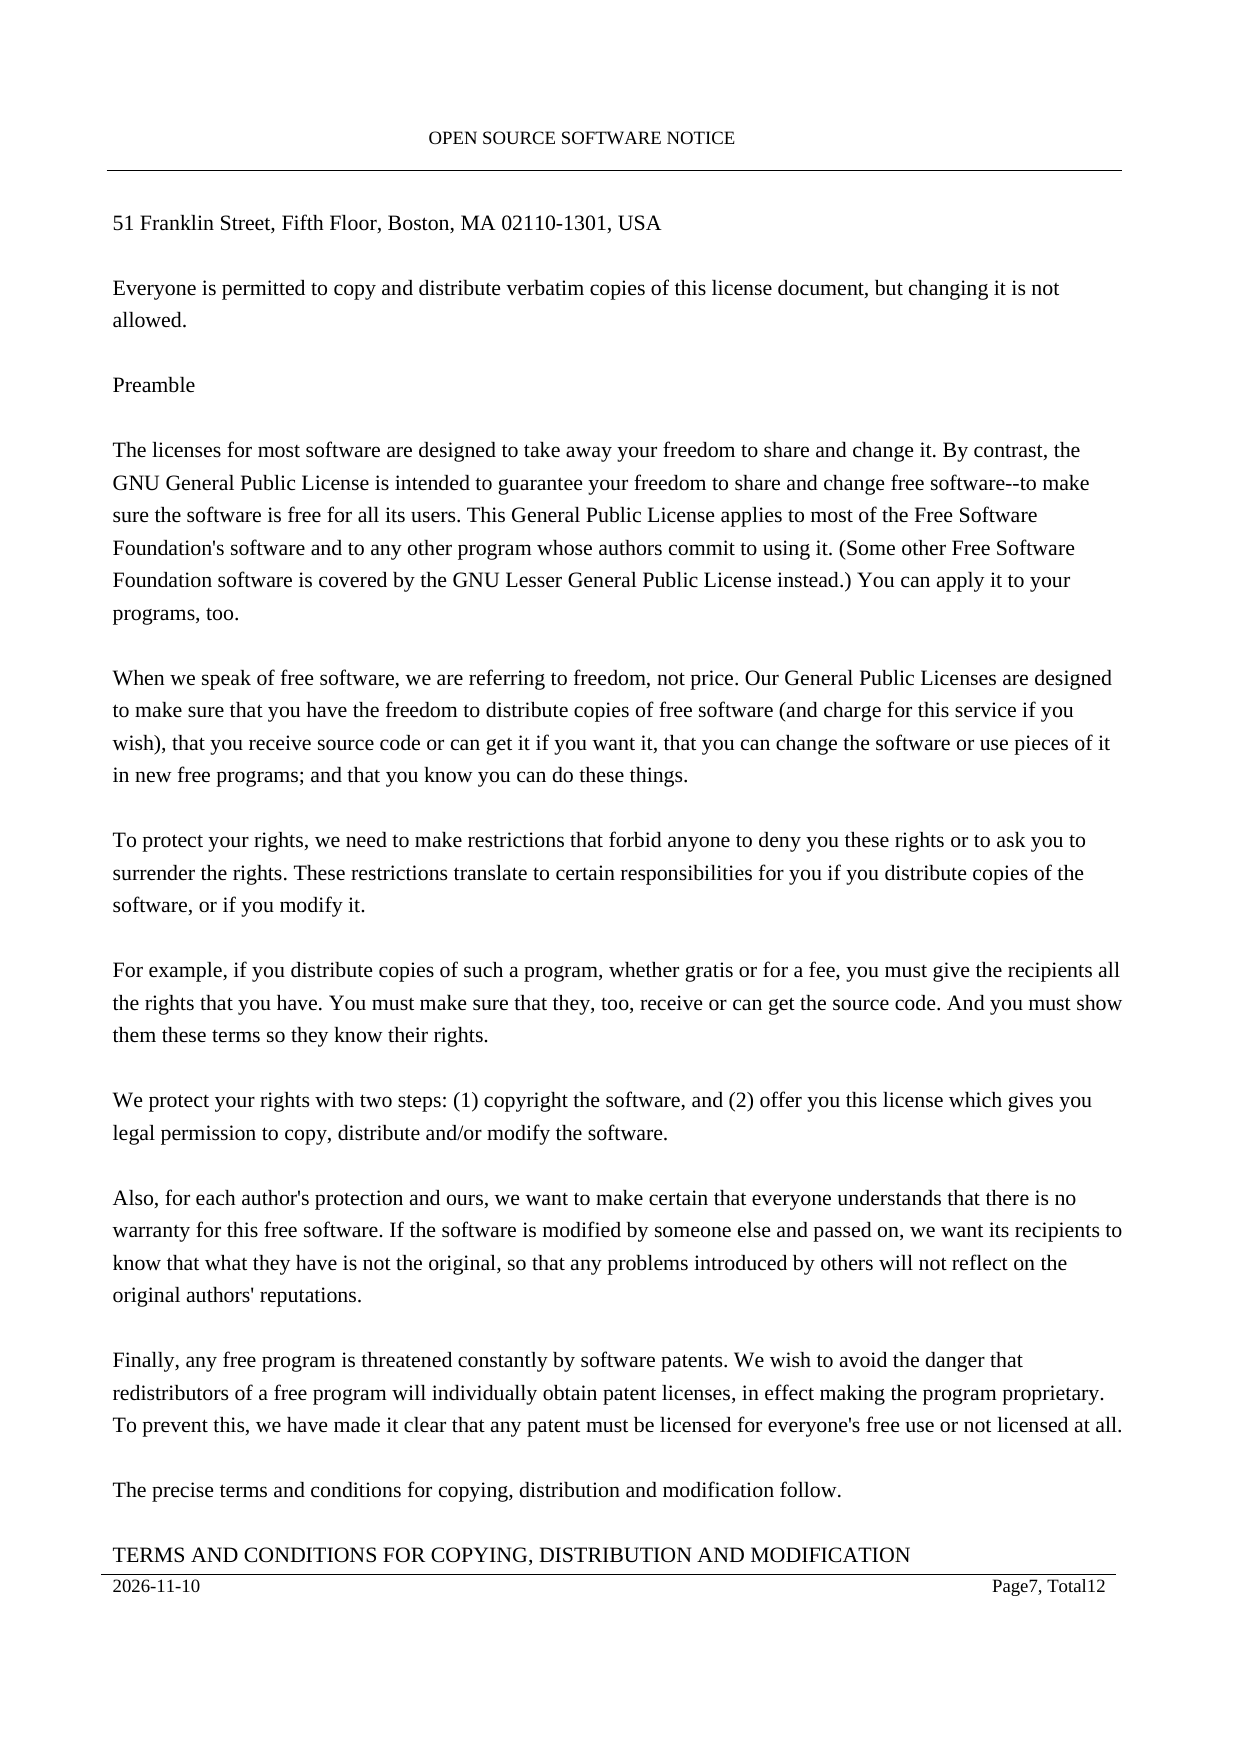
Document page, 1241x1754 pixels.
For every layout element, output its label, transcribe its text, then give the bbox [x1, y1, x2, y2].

text TERMS AND CONDITIONS FOR COPYING, DISTRIBUTION AND MODIFICATION [112, 1539, 1128, 1571]
text To protect your rights, we need to make restrictions that forbid anyone to deny you these rights or to ask you to surrender the rights. These restrictions translate to certain responsibilities for you if you distribute copies of the software, or if you modify it. [112, 824, 1128, 921]
text The precise terms and conditions for copying, distribution and modification follow. [112, 1474, 1128, 1506]
text 51 Franklin Street, Fifth Floor, Boston, MA 02110-1301, USA [112, 206, 1128, 239]
text Preamble [112, 369, 1128, 401]
text When we speak of free software, we are referring to freedom, not price. Our General Public Licenses are designed to make sure that you have the freedom to distribute copies of free software (and charge for this service if you wish), that you receive source code or can get it if you want it, that you can change the software or use pieces of it in new free programs; and that you know you can do these things. [112, 661, 1128, 791]
text Also, for each author's protection and ours, we want to make certain that everyone understands that there is no warranty for this free software. If the software is modified by someone else and passed on, we want its recipients to know that what they have is not the original, so that any problems introduced by others will not reflect on the original authors' reputations. [112, 1181, 1128, 1311]
text Finally, any free program is threatened constantly by software patents. We wish to avoid the danger that redistributors of a free program will individually obtain patent licenses, in effect making the program proprietary. To prevent this, we have made it clear that any patent must be licensed for everyone's free use or not licensed at all. [112, 1344, 1128, 1441]
text For example, if you distribute copies of such a program, whether gratis or for a fee, you must give the recipients all the rights that you have. You must make sure that they, too, receive or can get the source code. And you must show them these terms so they know their rights. [112, 954, 1128, 1051]
text Everyone is permitted to copy and distribute verbatim copies of this license document, but changing it is not allowed. [112, 271, 1128, 336]
text We protect your rights with two steps: (1) copyright the software, and (2) offer you this license which gives you legal permission to copy, distribute and/or modify the software. [112, 1084, 1128, 1149]
text The licenses for most software are designed to take away your freedom to share and change it. By contrast, the GNU General Public License is intended to guarantee your freedom to share and change free software--to make sure the software is free for all its users. This General Public License applies to most of the Free Software Foundation's software and to any other program whose authors commit to using it. (Some other Free Software Foundation software is covered by the GNU Lesser General Public License instead.) You can apply it to your programs, too. [112, 434, 1128, 629]
